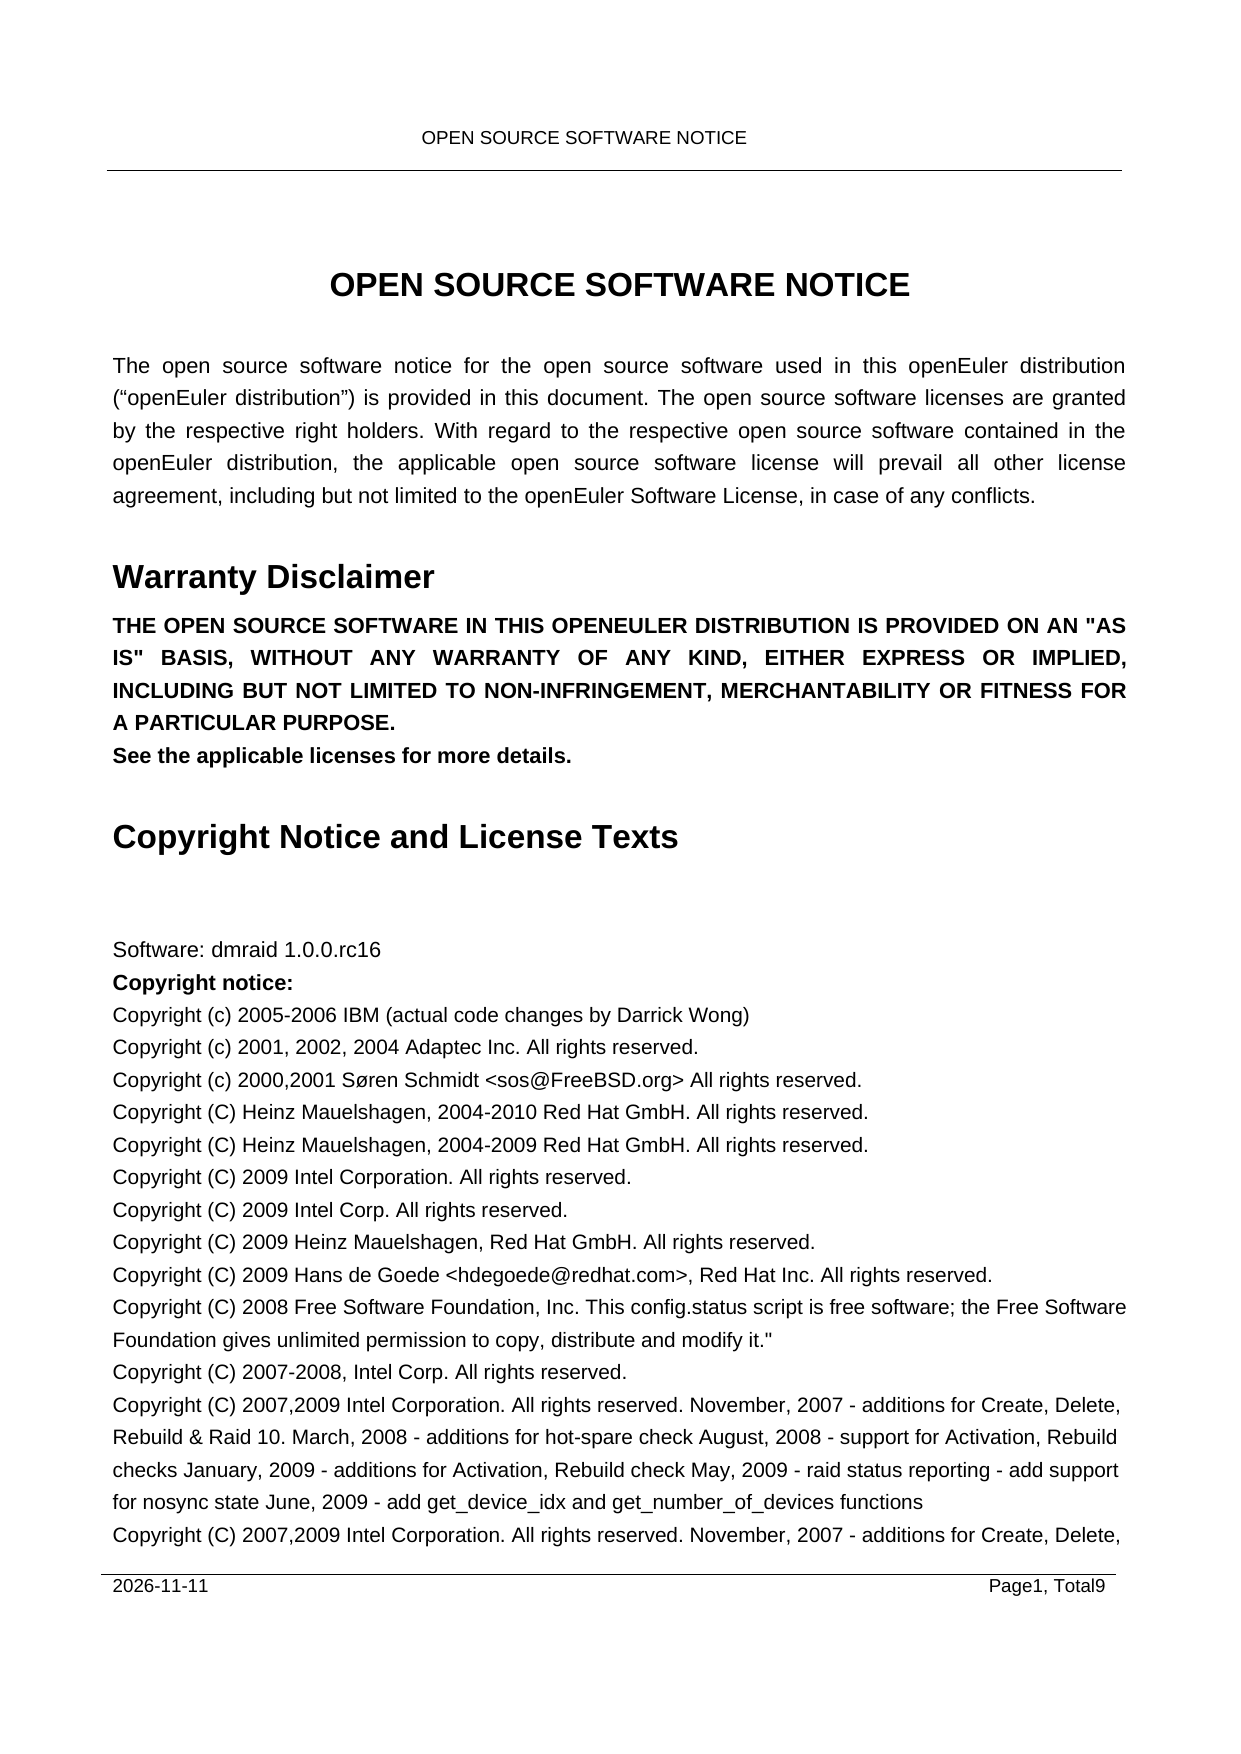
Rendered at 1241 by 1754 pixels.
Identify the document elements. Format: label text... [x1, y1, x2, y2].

text Copyright (C) 2009 Heinz Mauelshagen, Red Hat GmbH. All rights reserved. [112, 1226, 1128, 1258]
text The open source software notice for the open source software used in this openEuler distribution (“openEuler distribution”) is provided in this document. The open source software licenses are granted by the respective right holders. With regard to the respective open source software contained in the openEuler distribution, the applicable open source software license will prevail all other license agreement, including but not limited to the openEuler Software License, in case of any conflicts. [112, 349, 1128, 511]
text Copyright Notice and License Texts [112, 804, 1128, 869]
text Copyright (C) Heinz Mauelshagen, 2004-2009 Red Hat GmbH. All rights reserved. [112, 1128, 1128, 1161]
text Copyright (C) 2009 Intel Corp. All rights reserved. [112, 1193, 1128, 1226]
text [112, 1518, 1128, 1551]
text THE OPEN SOURCE SOFTWARE IN THIS OPENEULER DISTRIBUTION IS PROVIDED ON AN "AS IS" BASIS, WITHOUT ANY WARRANTY OF ANY KIND, EITHER EXPRESS OR IMPLIED, INCLUDING BUT NOT LIMITED TO NON-INFRINGEMENT, MERCHANTABILITY OR FITNESS FOR A PARTICULAR PURPOSE. See the applicable licenses for more details. [112, 609, 1128, 771]
text Copyright (c) 2005-2006 IBM (actual code changes by Darrick Wong) [112, 998, 1128, 1031]
text Copyright (C) 2009 Intel Corporation. All rights reserved. [112, 1161, 1128, 1193]
text Software: dmraid 1.0.0.rc16 [112, 933, 1128, 966]
text Warranty Disclaimer [112, 544, 1128, 609]
text Copyright (C) Heinz Mauelshagen, 2004-2010 Red Hat GmbH. All rights reserved. [112, 1096, 1128, 1128]
text OPEN SOURCE SOFTWARE NOTICE [112, 251, 1128, 316]
text Copyright (C) 2007-2008, Intel Corp. All rights reserved. [112, 1356, 1128, 1388]
text Copyright (c) 2001, 2002, 2004 Adaptec Inc. All rights reserved. [112, 1031, 1128, 1063]
text Copyright notice: [112, 966, 1128, 998]
text Copyright (c) 2000,2001 Søren Schmidt <sos@FreeBSD.org> All rights reserved. [112, 1063, 1128, 1096]
text Copyright (C) 2009 Hans de Goede <hdegoede@redhat.com>, Red Hat Inc. All rights reserved. [112, 1258, 1128, 1291]
text Copyright (C) 2007,2009 Intel Corporation. All rights reserved. November, 2007 - additions for Create, Delete, Rebuild & Raid 10. March, 2008 - additions for hot-spare check August, 2008 - support for Activation, Rebuild checks January, 2009 - additions for Activation, Rebuild check May, 2009 - raid status reporting - add support for nosync state June, 2009 - add get_device_idx and get_number_of_devices functions [112, 1388, 1128, 1518]
text Copyright (C) 2008 Free Software Foundation, Inc. This config.status script is free software; the Free Software Foundation gives unlimited permission to copy, distribute and modify it." [112, 1291, 1128, 1356]
